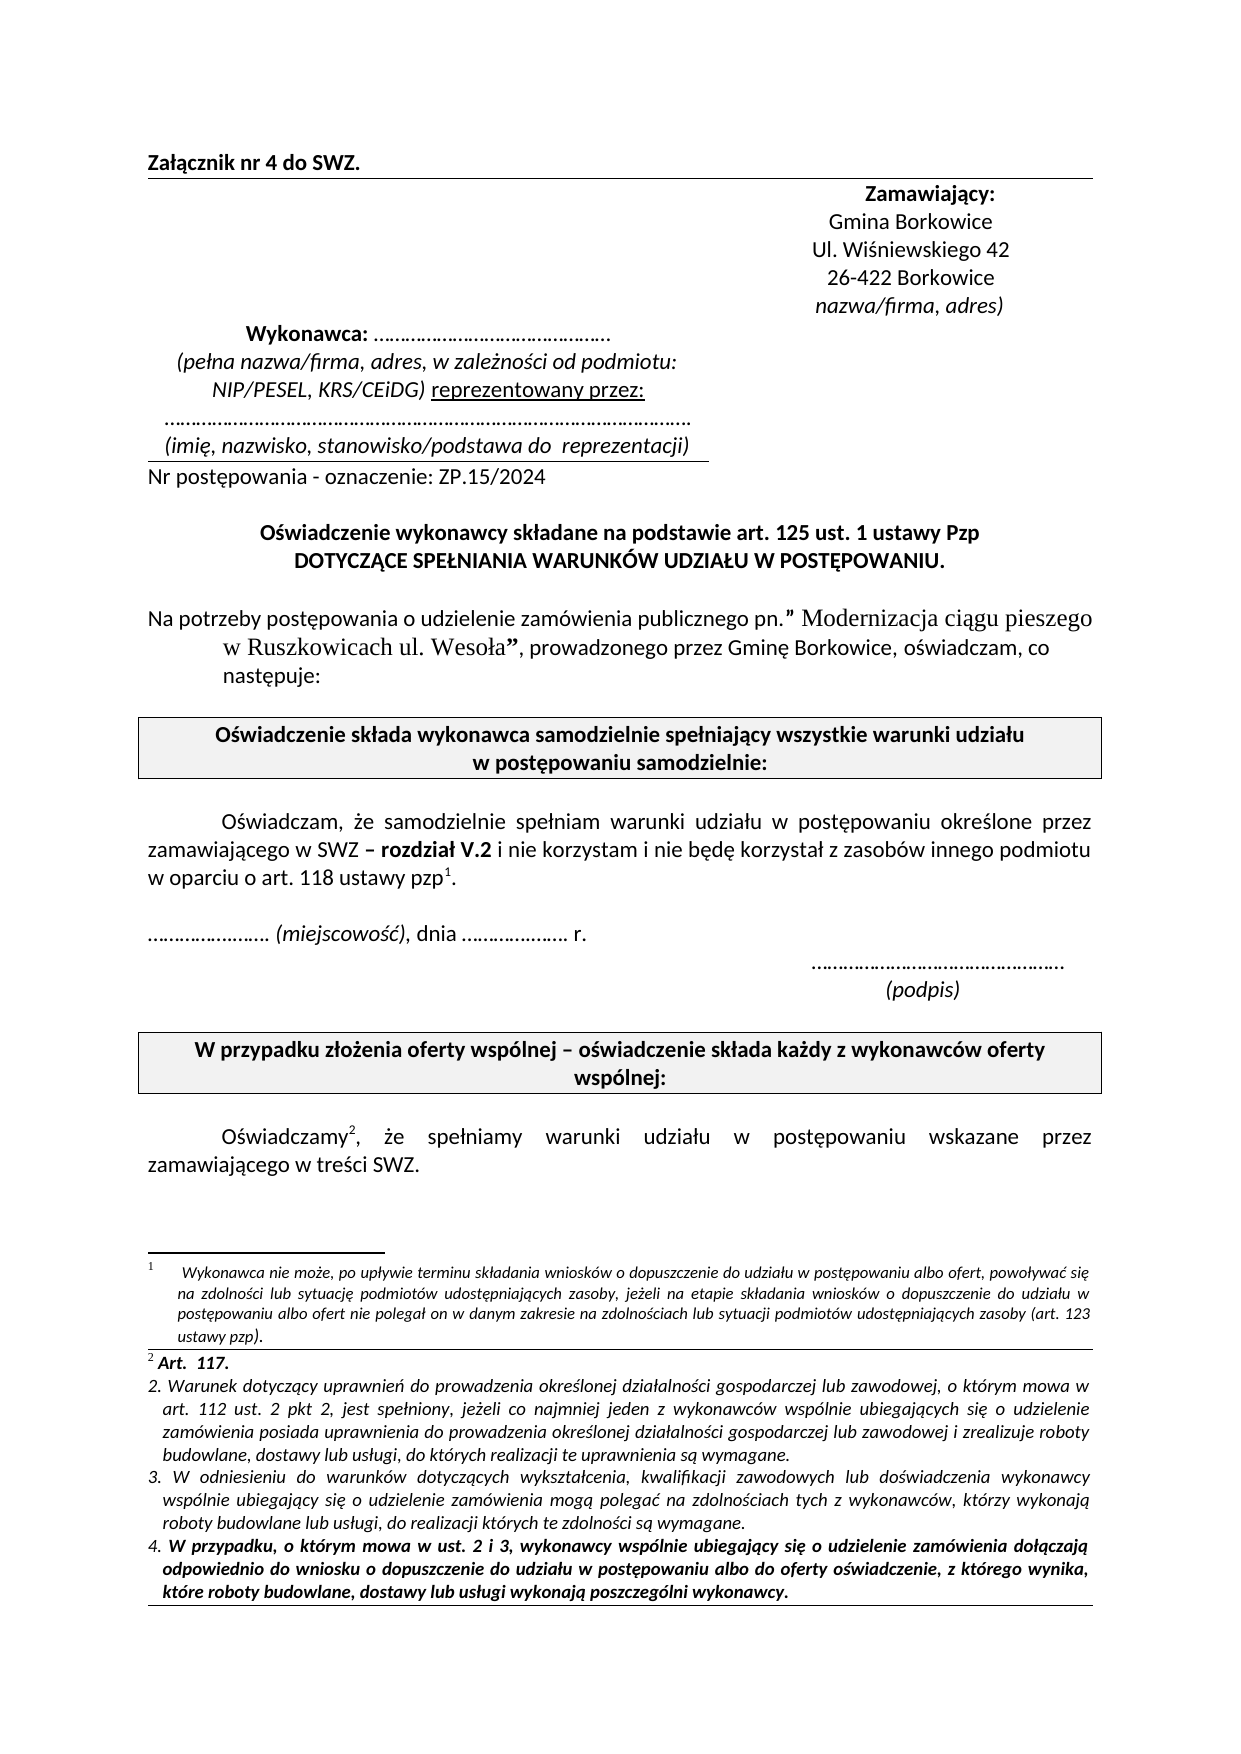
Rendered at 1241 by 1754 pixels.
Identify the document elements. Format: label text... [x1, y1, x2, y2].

text …………….……. (miejscowość), dnia ………….……. r. [148, 919, 1093, 947]
text (podpis) [811, 976, 1093, 1003]
text Zamawiający: [694, 179, 1093, 207]
text Oświadczam, że samodzielnie spełniam warunki udziału w postępowaniu określone przez zamawiającego w SWZ – rozdział V.2 i nie korzystam i nie będę korzystał z zasobów innego podmiotu w oparciu o art. 118 ustawy pzp. [148, 807, 1093, 891]
text Oświadczenie składa wykonawca samodzielnie spełniający wszystkie warunki udziału w postępowaniu samodzielnie: [139, 718, 1101, 778]
text Oświadczenie wykonawcy składane na podstawie art. 125 ust. 1 ustawy Pzp [148, 518, 1093, 546]
text Nr postępowania - oznaczenie: ZP.15/2024 [148, 462, 1093, 490]
text Oświadczamy, że spełniamy warunki udziału w postępowaniu wskazane przez zamawiającego w treści SWZ. [148, 1122, 1093, 1178]
text Załącznik nr 4 do SWZ. [148, 148, 1093, 178]
text Wykonawca: ……………………………………… [148, 319, 709, 347]
text ………………………………………… [148, 947, 1093, 976]
text Gmina Borkowice [729, 207, 1093, 235]
text nazwa/firma, adres) [729, 291, 1093, 319]
text Ul. Wiśniewskiego 42 [729, 235, 1093, 263]
text DOTYCZĄCE SPEŁNIANIA WARUNKÓW UDZIAŁU W POSTĘPOWANIU. [148, 546, 1093, 603]
text W przypadku złożenia oferty wspólnej – oświadczenie składa każdy z wykonawców oferty wspólnej: [139, 1033, 1101, 1093]
text Na potrzeby postępowania o udzielenie zamówienia publicznego pn.” Modernizacja ciągu pieszego w Ruszkowicach ul. Wesoła”, prowadzonego przez Gminę Borkowice, oświadczam, co następuje: [148, 603, 1093, 689]
text 26-422 Borkowice [729, 263, 1093, 291]
text (pełna nazwa/firma, adres, w zależności od podmiotu: NIP/PESEL, KRS/CEiDG) reprezentowany przez: ………………………………………………………………………………………. [148, 347, 709, 431]
text (imię, nazwisko, stanowisko/podstawa do reprezentacji) [148, 431, 709, 461]
